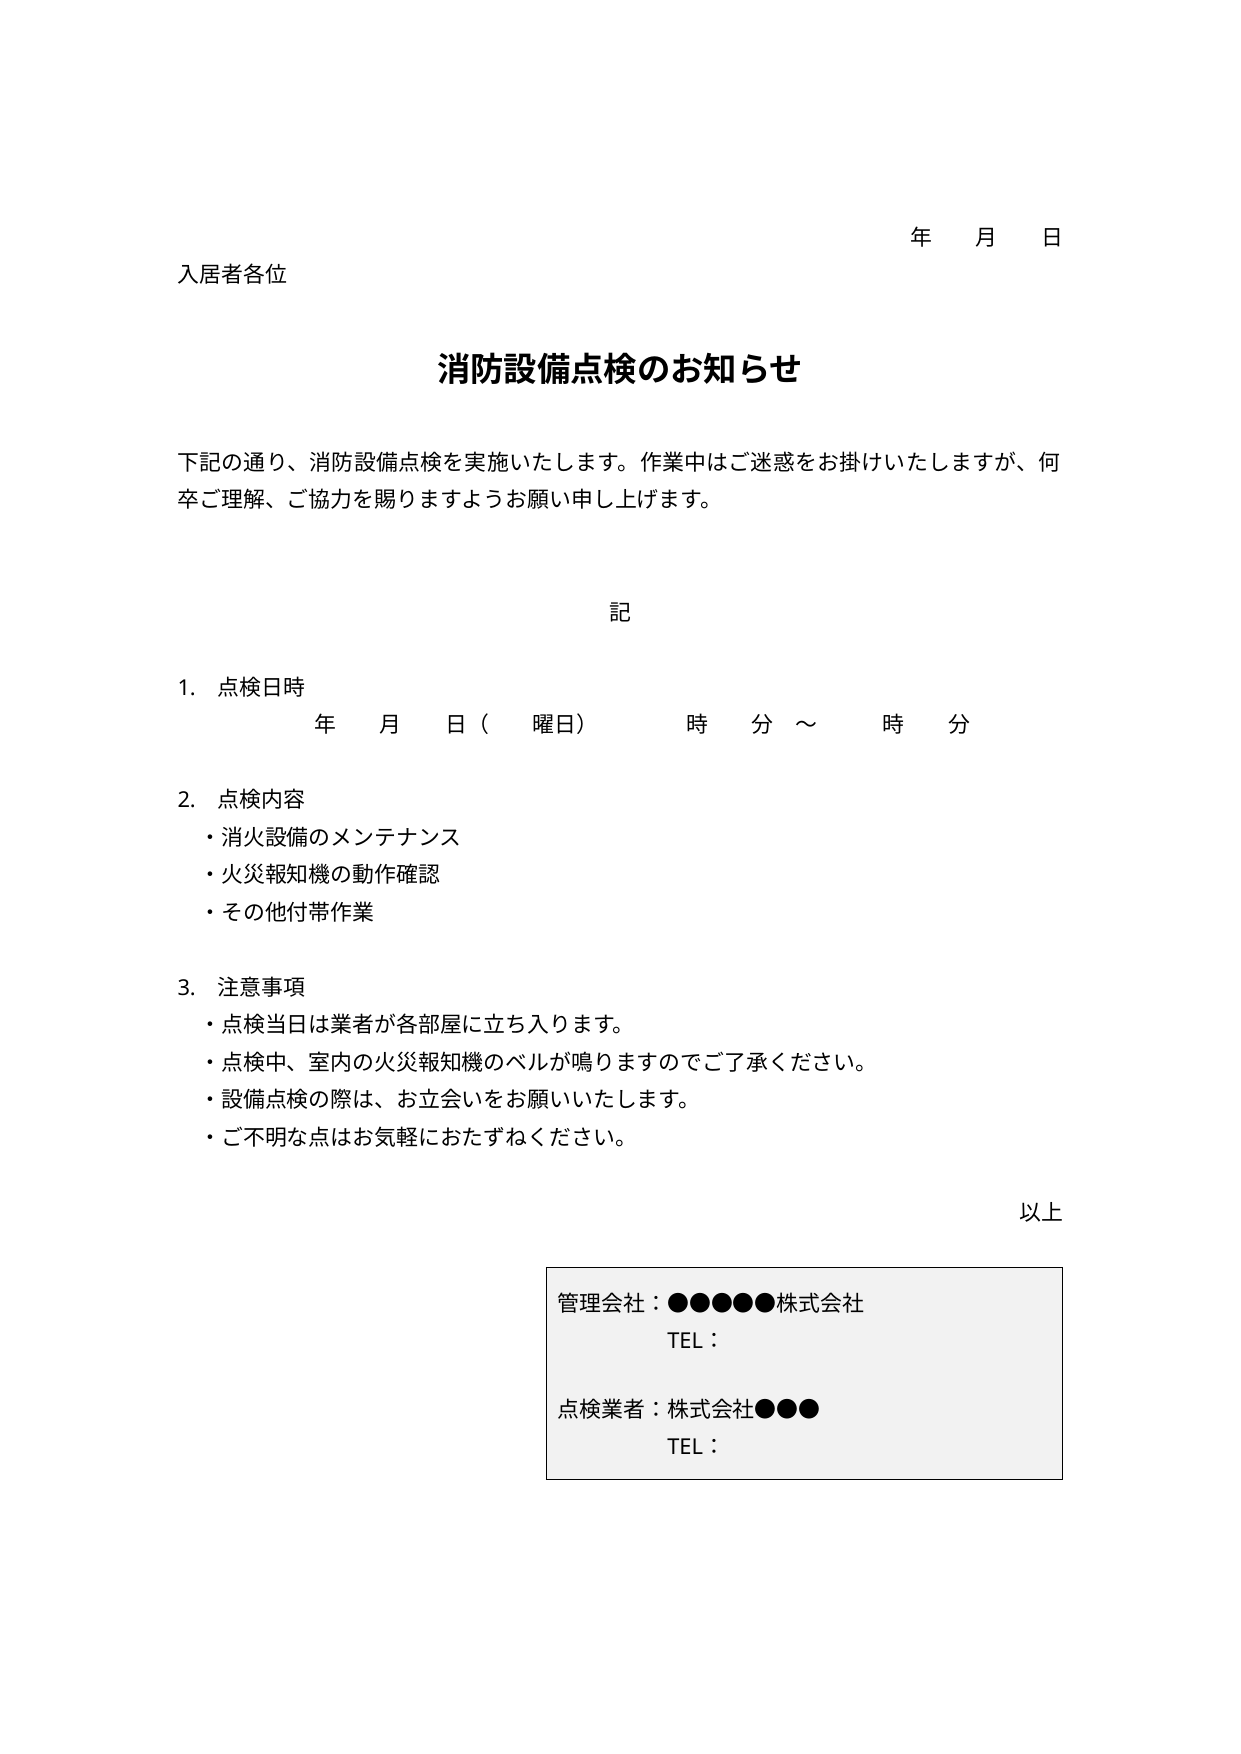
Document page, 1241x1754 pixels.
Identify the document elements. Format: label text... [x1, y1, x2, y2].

text ・点検当日は業者が各部屋に立ち入ります。 [177, 1004, 1063, 1042]
text ・消火設備のメンテナンス [177, 817, 1063, 854]
text 3. 注意事項 [177, 967, 1063, 1004]
text 年 月 日（ 曜日） 時 分 ～ 時 分 [177, 704, 1063, 742]
text ・点検中、室内の火災報知機のベルが鳴りますのでご了承ください。 [177, 1042, 1063, 1079]
text 消防設備点検のお知らせ [177, 329, 1063, 404]
text ・設備点検の際は、お立会いをお願いいたします。 [177, 1079, 1063, 1117]
text ・その他付帯作業 [177, 892, 1063, 929]
text 以上 [177, 1192, 1063, 1229]
text 入居者各位 [177, 254, 1063, 292]
text 1. 点検日時 [177, 667, 1063, 704]
table_cell 点検業者：株式会社●●● TEL： [547, 1373, 1062, 1479]
table_header 管理会社：●●●●●株式会社 TEL： [547, 1268, 1062, 1373]
text 年 月 日 [177, 217, 1063, 254]
text 2. 点検内容 [177, 779, 1063, 817]
text 記 [177, 592, 1063, 629]
text ・火災報知機の動作確認 [177, 854, 1063, 892]
text ・ご不明な点はお気軽におたずねください。 [177, 1117, 1063, 1154]
text 下記の通り、消防設備点検を実施いたします。作業中はご迷惑をお掛けいたしますが、何卒ご理解、ご協力を賜りますようお願い申し上げます。 [177, 442, 1063, 517]
